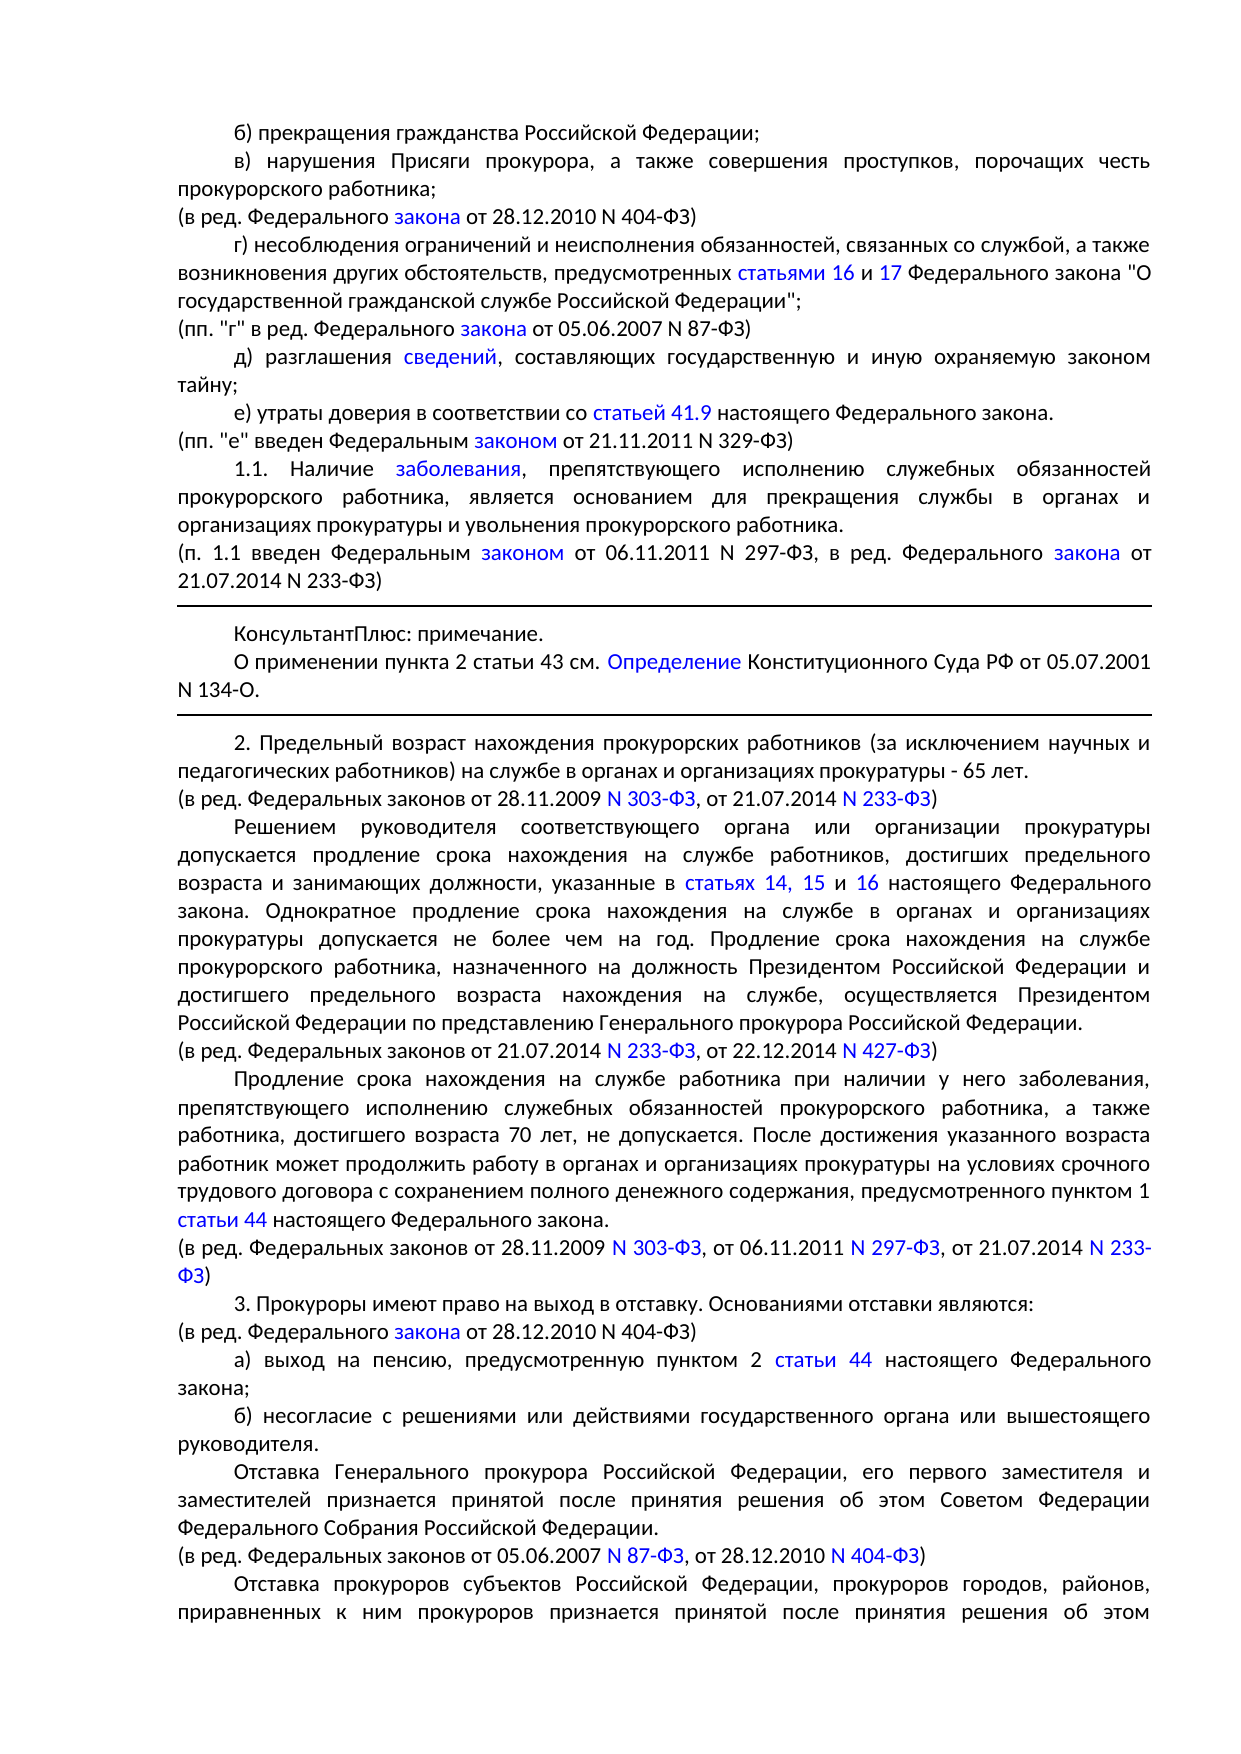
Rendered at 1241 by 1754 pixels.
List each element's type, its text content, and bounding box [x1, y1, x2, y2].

text д) разглашения сведений, составляющих государственную и иную охраняемую законом тайну; [177, 342, 1152, 398]
text Решением руководителя соответствующего органа или организации прокуратуры допускается продление срока нахождения на службе работников, достигших предельного возраста и занимающих должности, указанные в статьях 14, 15 и 16 настоящего Федерального закона. Однократное продление срока нахождения на службе в органах и организациях прокуратуры допускается не более чем на год. Продление срока нахождения на службе прокурорского работника, назначенного на должность Президентом Российской Федерации и достигшего предельного возраста нахождения на службе, осуществляется Президентом Российской Федерации по представлению Генерального прокурора Российской Федерации. [177, 812, 1152, 1037]
text б) прекращения гражданства Российской Федерации; [177, 118, 1152, 146]
text 3. Прокуроры имеют право на выход в отставку. Основаниями отставки являются: [177, 1289, 1152, 1317]
text (п. 1.1 введен Федеральным законом от 06.11.2011 N 297-ФЗ, в ред. Федерального закона от 21.07.2014 N 233-ФЗ) [177, 538, 1152, 594]
text 2. Предельный возраст нахождения прокурорских работников (за исключением научных и педагогических работников) на службе в органах и организациях прокуратуры - 65 лет. [177, 728, 1152, 784]
text в) нарушения Присяги прокурора, а также совершения проступков, порочащих честь прокурорского работника; [177, 146, 1152, 202]
text (в ред. Федеральных законов от 21.07.2014 N 233-ФЗ, от 22.12.2014 N 427-ФЗ) [177, 1037, 1152, 1064]
text (пп. "г" в ред. Федерального закона от 05.06.2007 N 87-ФЗ) [177, 314, 1152, 342]
text О применении пункта 2 статьи 43 см. Определение Конституционного Суда РФ от 05.07.2001 N 134-О. [177, 647, 1152, 703]
text (в ред. Федерального закона от 28.12.2010 N 404-ФЗ) [177, 1317, 1152, 1345]
text (в ред. Федеральных законов от 05.06.2007 N 87-ФЗ, от 28.12.2010 N 404-ФЗ) [177, 1541, 1152, 1569]
text (пп. "е" введен Федеральным законом от 21.11.2011 N 329-ФЗ) [177, 426, 1152, 454]
text КонсультантПлюс: примечание. [177, 619, 1152, 647]
text (в ред. Федеральных законов от 28.11.2009 N 303-ФЗ, от 06.11.2011 N 297-ФЗ, от 21.07.2014 N 233-ФЗ) [177, 1233, 1152, 1289]
text Продление срока нахождения на службе работника при наличии у него заболевания, препятствующего исполнению служебных обязанностей прокурорского работника, а также работника, достигшего возраста 70 лет, не допускается. После достижения указанного возраста работник может продолжить работу в органах и организациях прокуратуры на условиях срочного трудового договора с сохранением полного денежного содержания, предусмотренного пунктом 1 статьи 44 настоящего Федерального закона. [177, 1064, 1152, 1233]
text а) выход на пенсию, предусмотренную пунктом 2 статьи 44 настоящего Федерального закона; [177, 1345, 1152, 1401]
text б) несогласие с решениями или действиями государственного органа или вышестоящего руководителя. [177, 1401, 1152, 1457]
text е) утраты доверия в соответствии со статьей 41.9 настоящего Федерального закона. [177, 398, 1152, 426]
text г) несоблюдения ограничений и неисполнения обязанностей, связанных со службой, а также возникновения других обстоятельств, предусмотренных статьями 16 и 17 Федерального закона "О государственной гражданской службе Российской Федерации"; [177, 230, 1152, 314]
text (в ред. Федеральных законов от 28.11.2009 N 303-ФЗ, от 21.07.2014 N 233-ФЗ) [177, 784, 1152, 812]
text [177, 1569, 1152, 1625]
text 1.1. Наличие заболевания, препятствующего исполнению служебных обязанностей прокурорского работника, является основанием для прекращения службы в органах и организациях прокуратуры и увольнения прокурорского работника. [177, 454, 1152, 538]
text (в ред. Федерального закона от 28.12.2010 N 404-ФЗ) [177, 202, 1152, 230]
text Отставка Генерального прокурора Российской Федерации, его первого заместителя и заместителей признается принятой после принятия решения об этом Советом Федерации Федерального Собрания Российской Федерации. [177, 1457, 1152, 1541]
